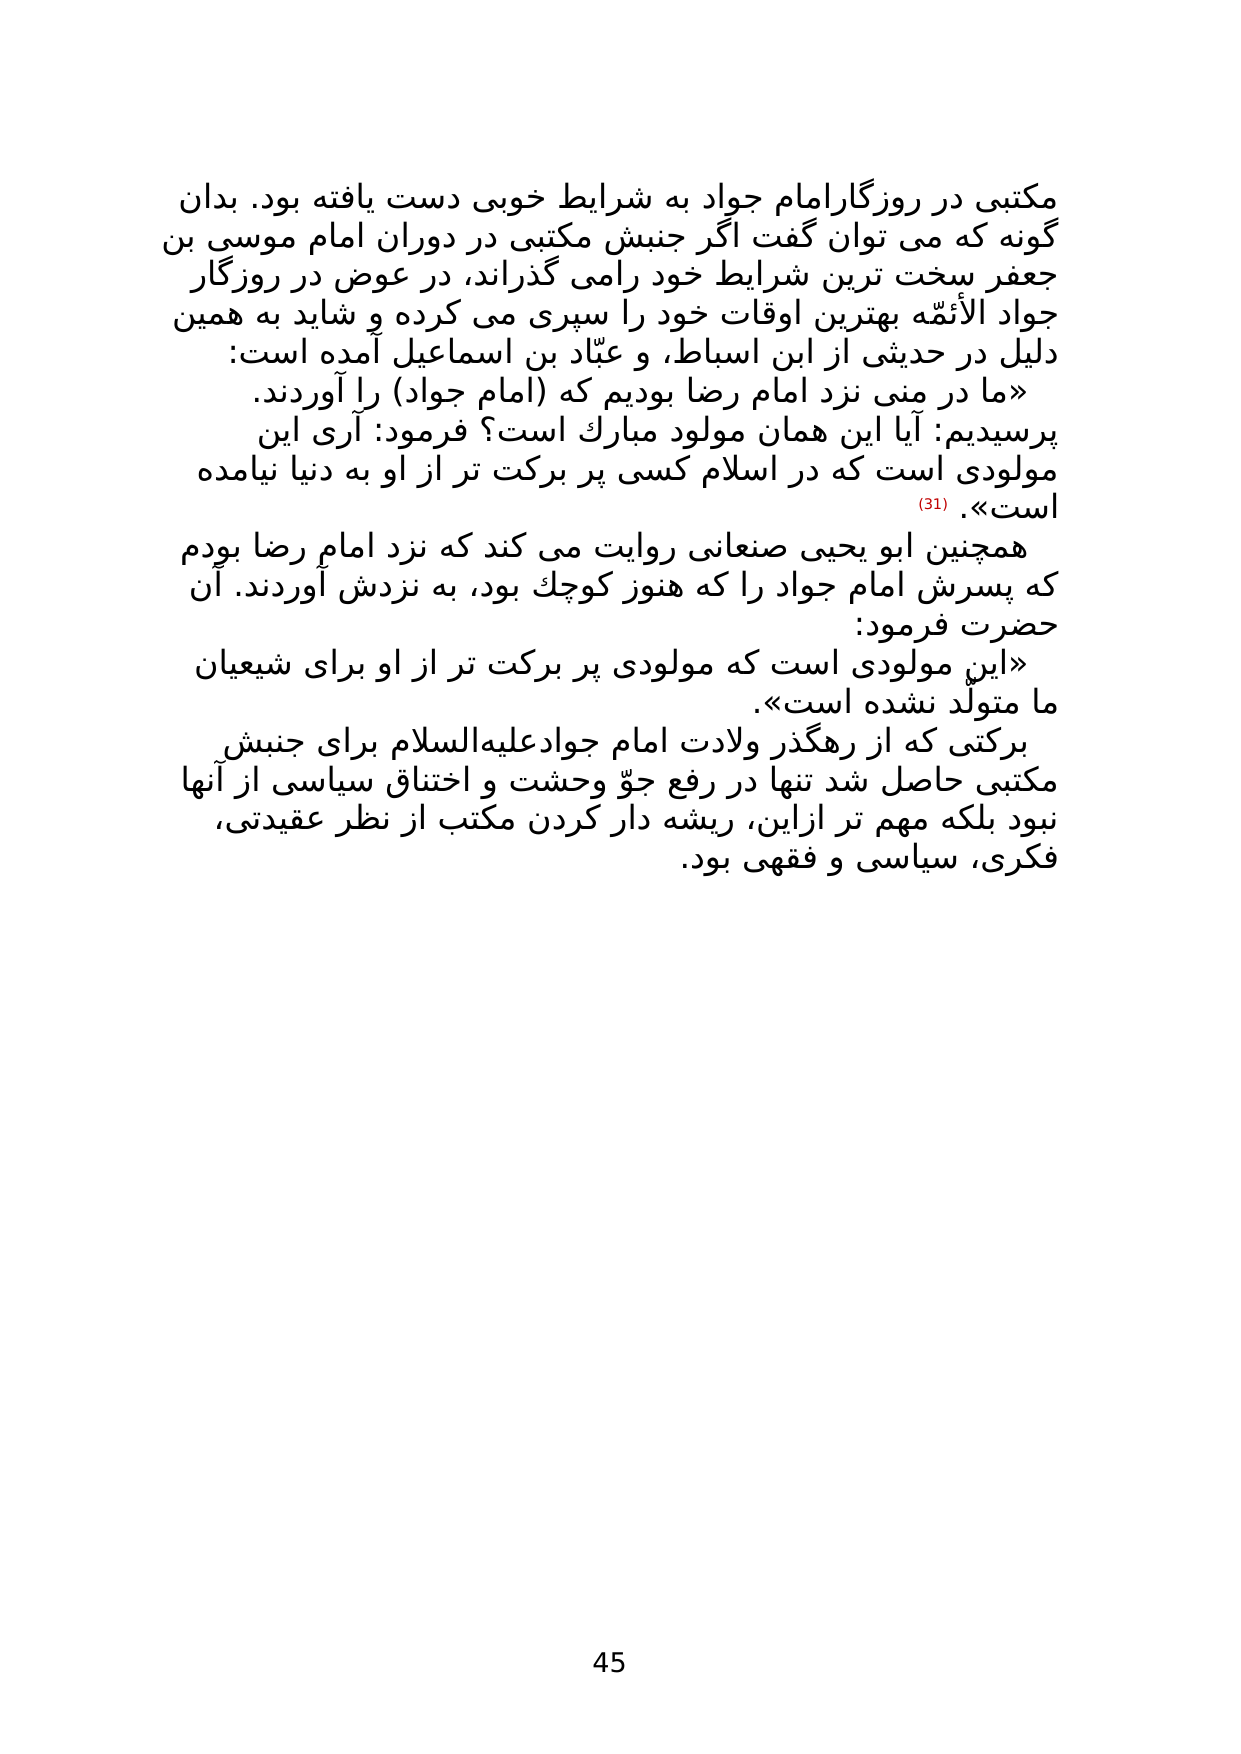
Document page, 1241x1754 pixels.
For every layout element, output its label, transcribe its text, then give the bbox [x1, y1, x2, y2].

text بركتى كه از رهگذر ولادت امام جوادعليه‌السلام براى جنبش مكتبى حاصل شد تنها در رفع جوّ وحشت و اختناق سياسى از آنها نبود بلكه مهم تر ازاين، ريشه دار كردن مكتب از نظر عقيدتى، فكرى، سياسى و فقهى بود. [159, 721, 1059, 877]
text «ما در منى نزد امام رضا بوديم كه (امام جواد) را آوردند. پرسيديم: آيا اين همان مولود مبارك است؟ فرمود: آرى اين مولودى است كه در اسلام كسى پر بركت تر از او به دنيا نيامده است». (31) [159, 371, 1059, 527]
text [159, 177, 1059, 371]
text همچنين ابو يحيى صنعانى روايت مى كند كه نزد امام رضا بودم كه پسرش امام جواد را كه هنوز كوچك بود، به نزدش آوردند. آن حضرت فرمود: [159, 527, 1059, 643]
text «اين مولودى است كه مولودى پر بركت تر از او براى شيعيان ما متولّد نشده است». [159, 643, 1059, 721]
